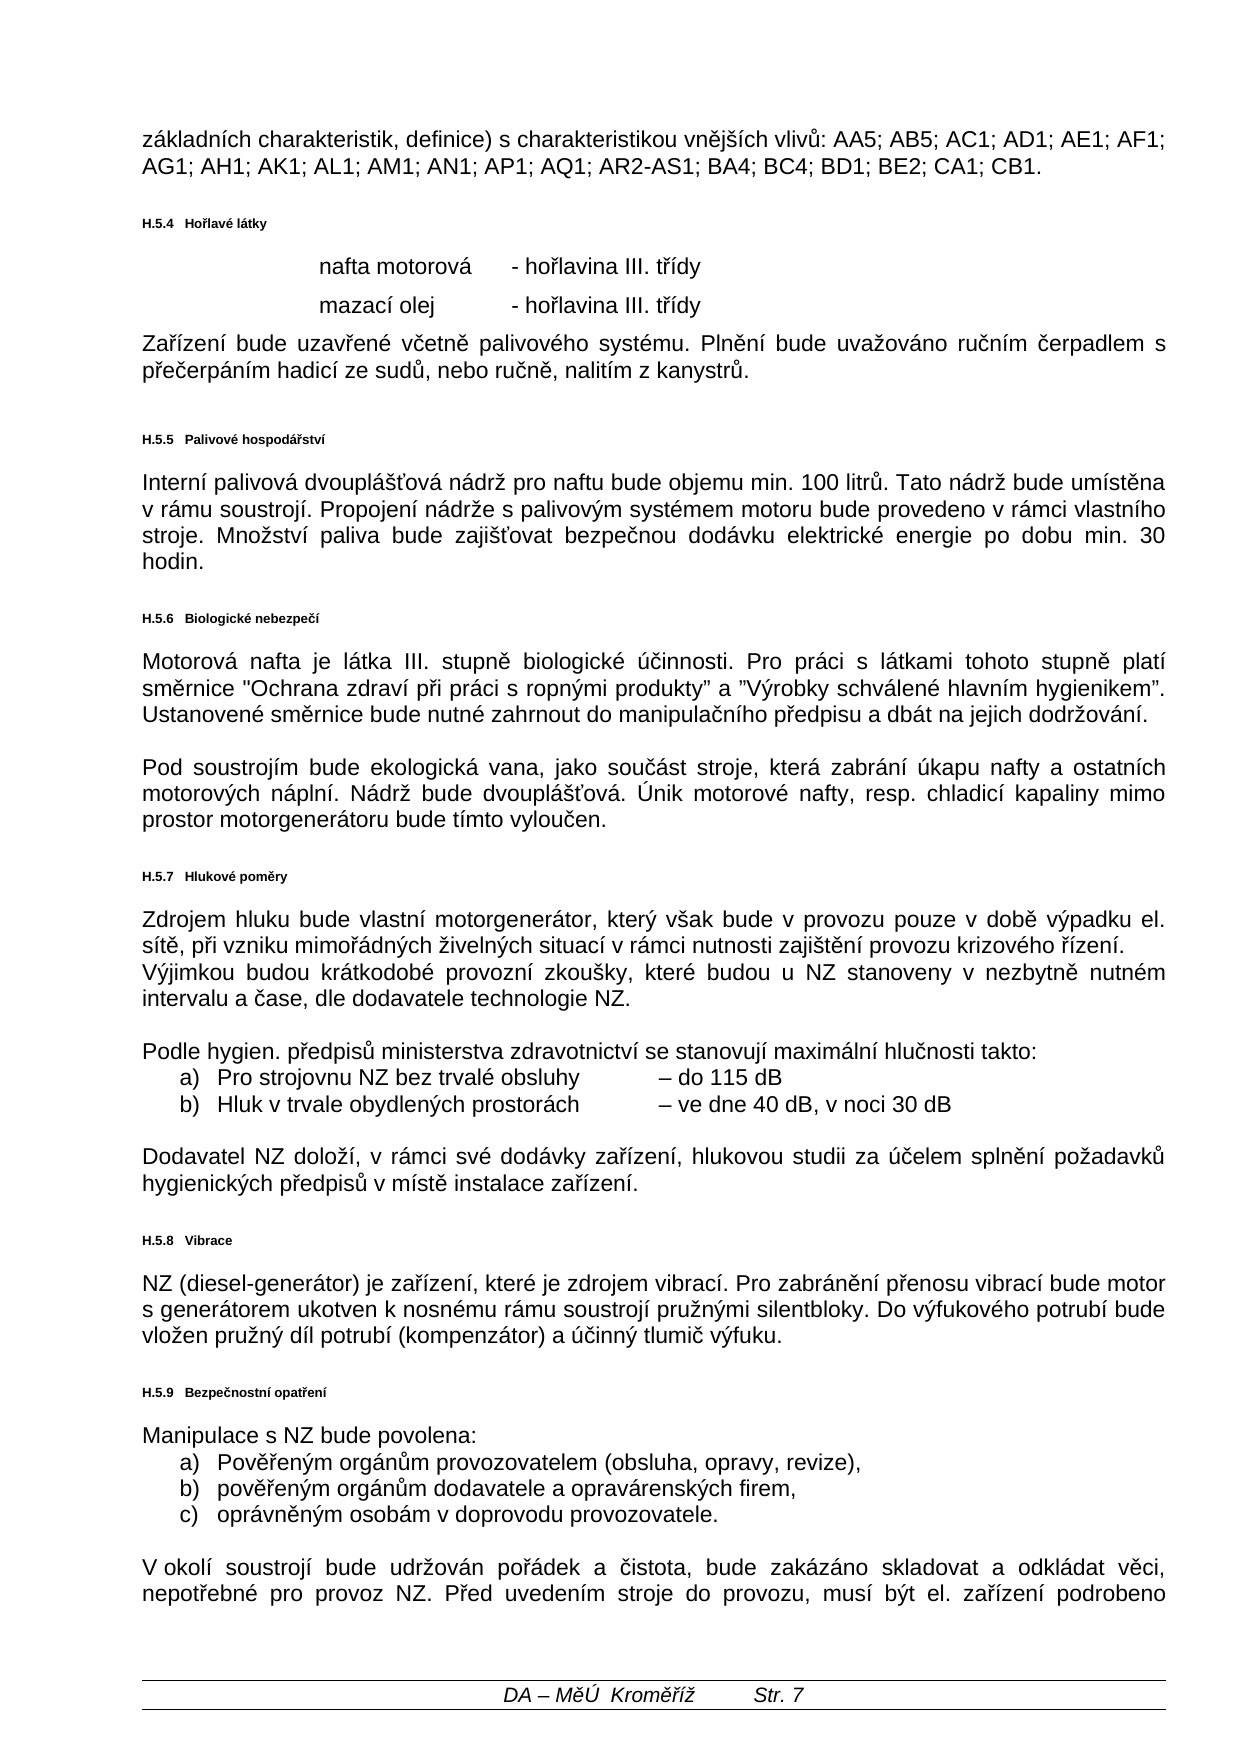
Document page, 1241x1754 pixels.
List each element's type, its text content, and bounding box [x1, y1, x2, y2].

text Dodavatel NZ doloží, v rámci své dodávky zařízení, hlukovou studii za účelem splnění požadavků hygienických předpisů v místě instalace zařízení. [142, 1143, 1166, 1196]
text Pod soustrojím bude ekologická vana, jako součást stroje, která zabrání úkapu nafty a ostatních motorových náplní. Nádrž bude dvouplášťová. Únik motorové nafty, resp. chladicí kapaliny mimo prostor motorgenerátoru bude tímto vyloučen. [142, 753, 1166, 833]
list oprávněným osobám v doprovodu provozovatele. [179, 1501, 1166, 1528]
text Zařízení bude uzavřené včetně palivového systému. Plnění bude uvažováno ručním čerpadlem s přečerpáním hadicí ze sudů, nebo ručně, nalitím z kanystrů. [142, 330, 1166, 383]
text Výjimkou budou krátkodobé provozní zkoušky, které budou u NZ stanoveny v nezbytně nutném intervalu a čase, dle dodavatele technologie NZ. [142, 959, 1166, 1012]
list H.5.7 Hlukové poměry [142, 869, 1166, 896]
text Interní palivová dvouplášťová nádrž pro naftu bude objemu min. 100 litrů. Tato nádrž bude umístěna v rámu soustrojí. Propojení nádrže s palivovým systémem motoru bude provedeno v rámci vlastního stroje. Množství paliva bude zajišťovat bezpečnou dodávku elektrické energie po dobu min. 30 hodin. [142, 469, 1166, 574]
text Podle hygien. předpisů ministerstva zdravotnictví se stanovují maximální hlučnosti takto: [142, 1038, 1166, 1064]
list Pověřeným orgánům provozovatelem (obsluha, opravy, revize), [179, 1448, 1166, 1475]
list H.5.9 Bezpečnostní opatření [142, 1385, 1166, 1412]
text Zdrojem hluku bude vlastní motorgenerátor, který však bude v provozu pouze v době výpadku el. sítě, při vzniku mimořádných živelných situací v rámci nutnosti zajištění provozu krizového řízení. [142, 906, 1166, 959]
text mazací olej - hořlavina III. třídy [142, 292, 1166, 318]
list H.5.5 Palivové hospodářství [142, 432, 1166, 459]
text Motorová nafta je látka III. stupně biologické účinnosti. Pro práci s látkami tohoto stupně platí směrnice "Ochrana zdraví při práci s ropnými produkty” a ”Výrobky schválené hlavním hygienikem”. Ustanovené směrnice bude nutné zahrnout do manipulačního předpisu a dbát na jejich dodržování. [142, 648, 1166, 727]
list H.5.4 Hořlavé látky [142, 216, 1166, 242]
list Hluk v trvale obydlených prostorách – ve dne 40 dB, v noci 30 dB [179, 1091, 1166, 1117]
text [142, 1554, 1166, 1607]
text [142, 126, 1166, 179]
list H.5.6 Biologické nebezpečí [142, 611, 1166, 638]
list H.5.8 Vibrace [142, 1233, 1166, 1259]
text Manipulace s NZ bude povolena: [142, 1422, 1166, 1448]
list Pro strojovnu NZ bez trvalé obsluhy – do 115 dB [179, 1064, 1166, 1091]
text nafta motorová - hořlavina III. třídy [142, 253, 1166, 279]
list pověřeným orgánům dodavatele a opravárenských firem, [179, 1475, 1166, 1501]
text NZ (diesel-generátor) je zařízení, které je zdrojem vibrací. Pro zabránění přenosu vibrací bude motor s generátorem ukotven k nosnému rámu soustrojí pružnými silentbloky. Do výfukového potrubí bude vložen pružný díl potrubí (kompenzátor) a účinný tlumič výfuku. [142, 1269, 1166, 1349]
